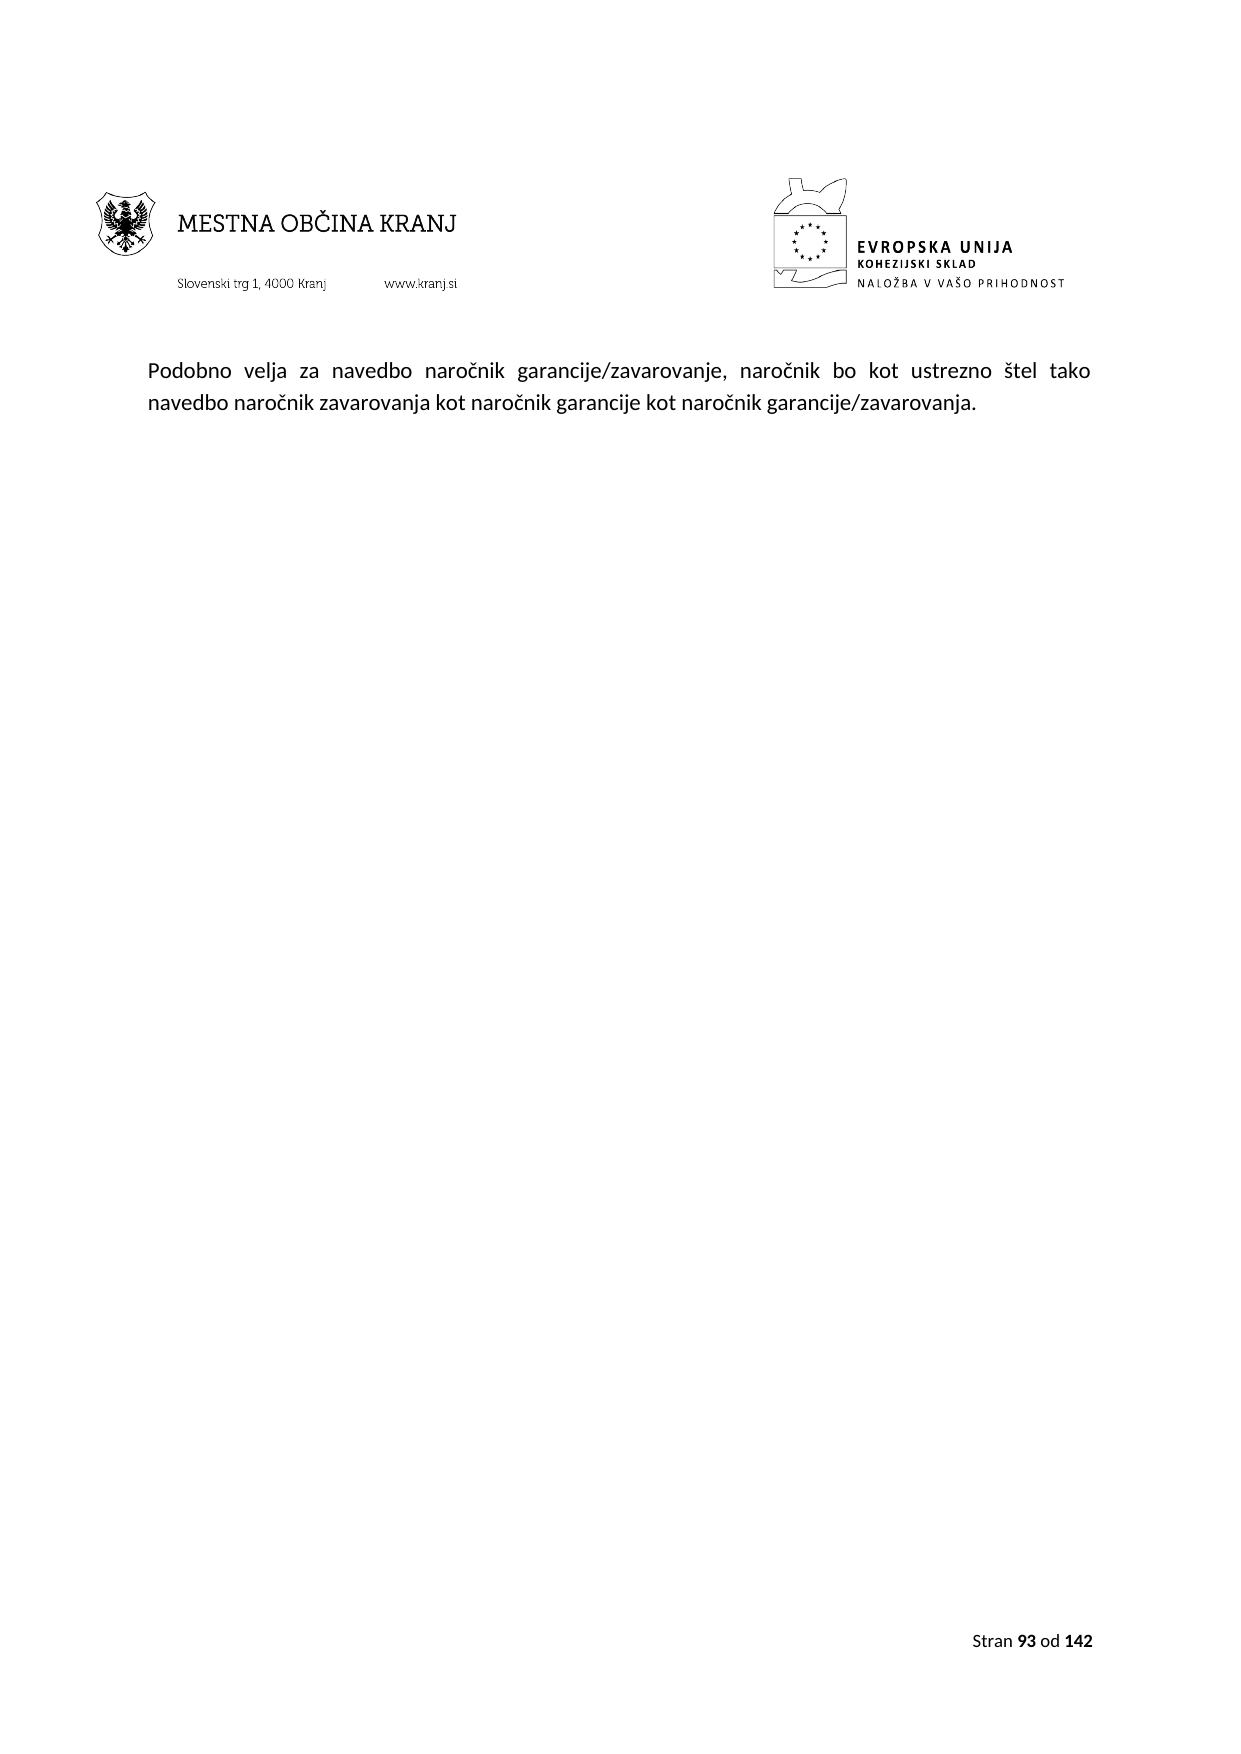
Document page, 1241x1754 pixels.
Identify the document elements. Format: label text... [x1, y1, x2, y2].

picture [0, 0, 1241, 352]
text Podobno velja za navedbo naročnik garancije/zavarovanje, naročnik bo kot ustrezno štel tako navedbo naročnik zavarovanja kot naročnik garancije kot naročnik garancije/zavarovanja. [148, 148, 1093, 416]
